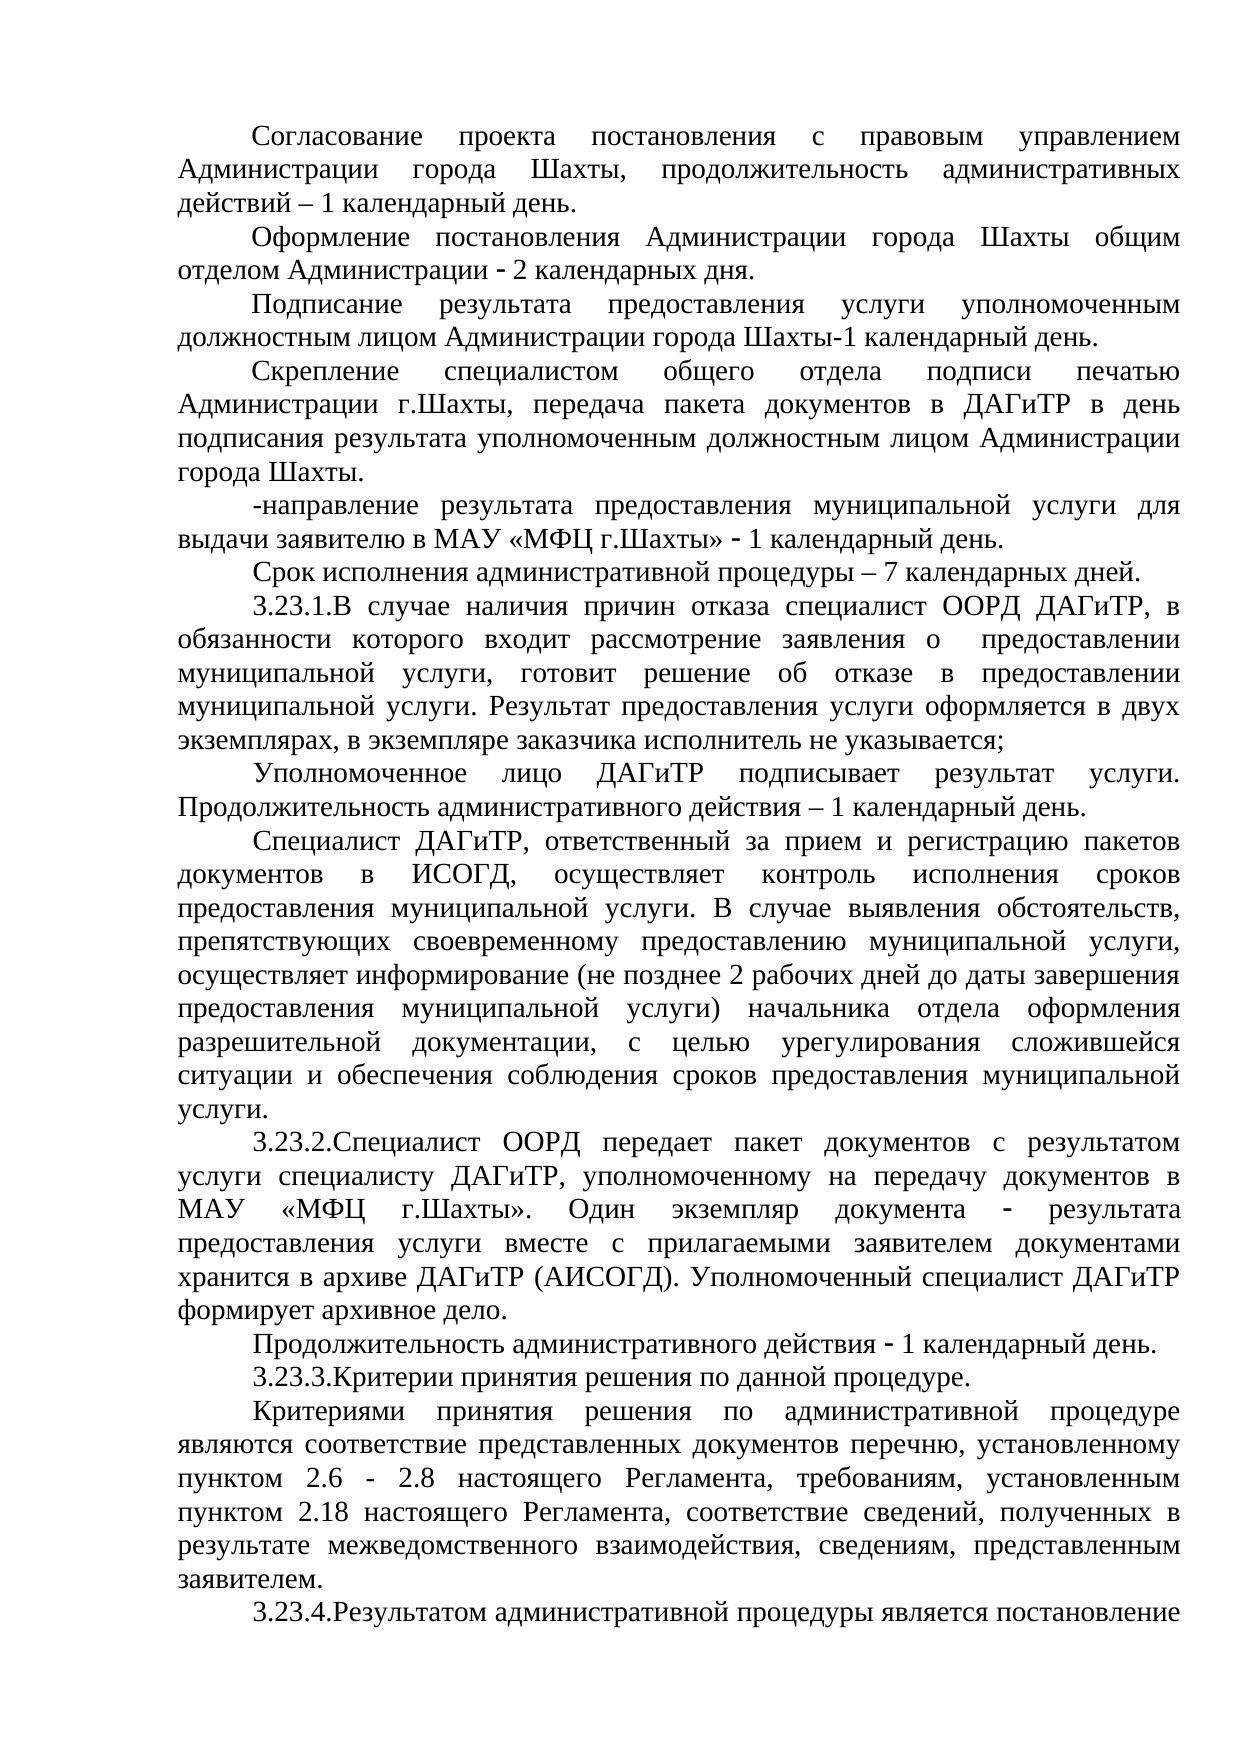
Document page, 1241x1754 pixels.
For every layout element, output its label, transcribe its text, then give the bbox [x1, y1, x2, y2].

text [177, 1594, 1181, 1628]
text Скрепление специалистом общего отдела подписи печатью Администрации г.Шахты, передача пакета документов в ДАГиТР в день подписания результата уполномоченным должностным лицом Администрации города Шахты. [177, 353, 1181, 487]
text Специалист ДАГиТР, ответственный за прием и регистрацию пакетов документов в ИСОГД, осуществляет контроль исполнения сроков предоставления муниципальной услуги. В случае выявления обстоятельств, препятствующих своевременному предоставлению муниципальной услуги, осуществляет информирование (не позднее 2 рабочих дней до даты завершения предоставления муниципальной услуги) начальника отдела оформления разрешительной документации, с целью урегулирования сложившейся ситуации и обеспечения соблюдения сроков предоставления муниципальной услуги. [177, 823, 1181, 1124]
text 3.23.1.В случае наличия причин отказа специалист ООРД ДАГиТР, в обязанности которого входит рассмотрение заявления о предоставлении муниципальной услуги, готовит решение об отказе в предоставлении муниципальной услуги. Результат предоставления услуги оформляется в двух экземплярах, в экземпляре заказчика исполнитель не указывается; [177, 588, 1181, 756]
text 3.23.3.Критерии принятия решения по данной процедуре. [177, 1359, 1181, 1393]
text Согласование проекта постановления с правовым управлением Администрации города Шахты, продолжительность административных действий – 1 календарный день. [177, 118, 1181, 219]
text 3.23.2.Специалист ООРД передает пакет документов с результатом услуги специалисту ДАГиТР, уполномоченному на передачу документов в МАУ «МФЦ г.Шахты». Один экземпляр документа результата предоставления услуги вместе с прилагаемыми заявителем документами хранится в архиве ДАГиТР (АИСОГД). Уполномоченный специалист ДАГиТР формирует архивное дело. [177, 1124, 1181, 1326]
text Уполномоченное лицо ДАГиТР подписывает результат услуги. Продолжительность административного действия – 1 календарный день. [177, 756, 1181, 823]
text Срок исполнения административной процедуры – 7 календарных дней. [177, 554, 1181, 588]
text Подписание результата предоставления услуги уполномоченным должностным лицом Администрации города Шахты-1 календарный день. [177, 286, 1181, 353]
text -направление результата предоставления муниципальной услуги для выдачи заявителю в МАУ «МФЦ г.Шахты» 1 календарный день. [177, 487, 1181, 554]
text Критериями принятия решения по административной процедуре являются соответствие представленных документов перечню, установленному пунктом 2.6 - 2.8 настоящего Регламента, требованиям, установленным пунктом 2.18 настоящего Регламента, соответствие сведений, полученных в результате межведомственного взаимодействия, сведениям, представленным заявителем. [177, 1393, 1181, 1594]
text Оформление постановления Администрации города Шахты общим отделом Администрации 2 календарных дня. [177, 219, 1181, 286]
text Продолжительность административного действия 1 календарный день. [177, 1326, 1181, 1359]
